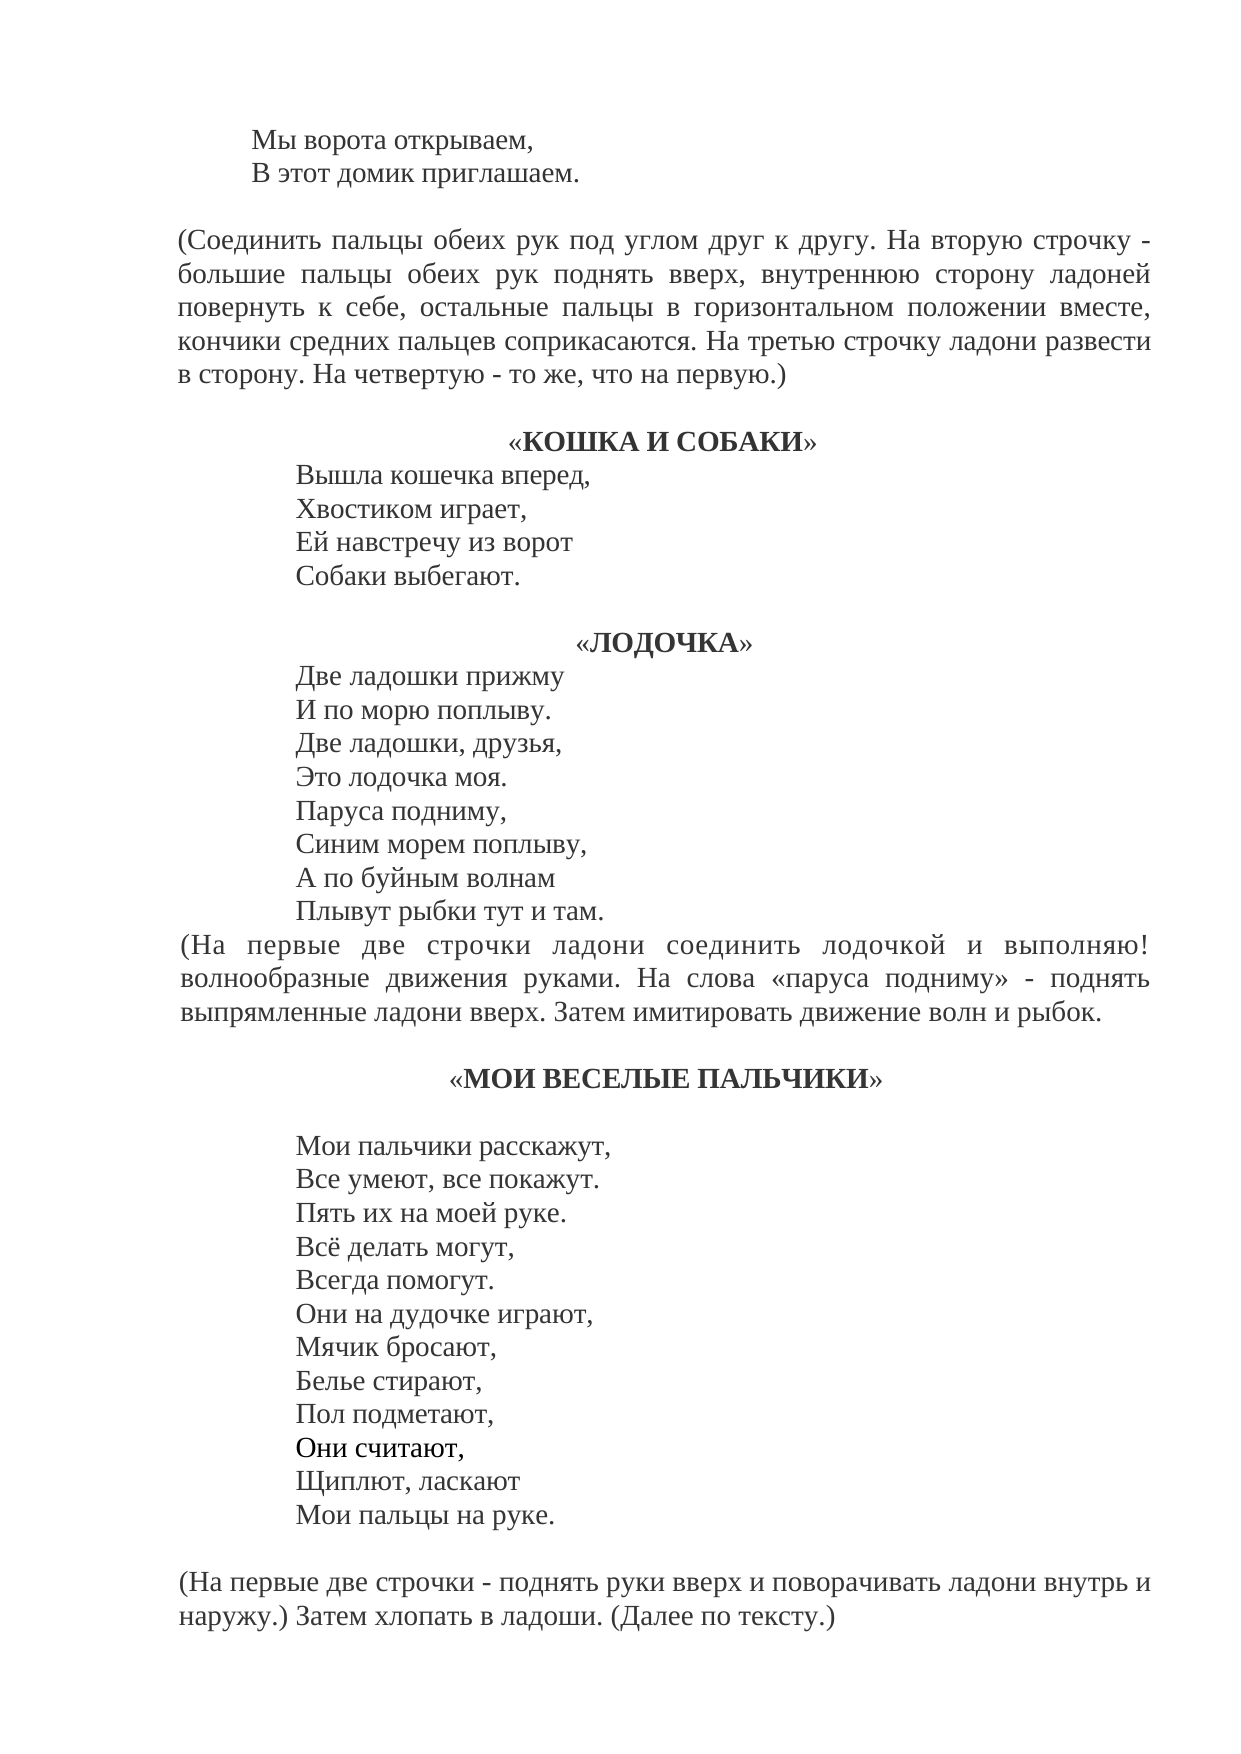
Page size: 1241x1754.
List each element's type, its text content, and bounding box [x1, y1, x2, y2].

text Хвостиком играет, [295, 491, 1152, 524]
text Все умеют, все покажут. [295, 1162, 856, 1195]
text Плывут рыбки тут и там. [295, 893, 856, 927]
text «МОИ ВЕСЕЛЫЕ ПАЛЬЧИКИ» [180, 1061, 1152, 1094]
text Две ладошки, друзья, [295, 726, 1152, 759]
text Паруса подниму, [295, 793, 856, 826]
text Белье стирают, [295, 1363, 856, 1396]
text Они считают, [295, 1430, 856, 1463]
text Синим морем поплыву, [295, 826, 856, 860]
text Пол подметают, [295, 1396, 856, 1430]
text Мои пальчики расскажут, [295, 1128, 856, 1162]
text Собаки выбегают. [295, 558, 1152, 591]
text Ей навстречу из ворот [295, 524, 1152, 558]
text Всё делать могут, [295, 1229, 856, 1262]
text Они на дудочке играют, [295, 1296, 856, 1329]
text «КОШКА И СОБАКИ» [177, 424, 1148, 457]
text Мои пальцы на руке. [295, 1497, 856, 1531]
text «ЛОДОЧКА» [177, 625, 1152, 658]
text (На первые две строчки ладони соединить лодочкой и выполняю! волнообразные движения руками. На слова «паруса подниму» - поднять выпрямленные ладони вверх. Затем имитировать движение волн и рыбок. [180, 927, 1151, 1027]
text Пять их на моей руке. [295, 1195, 856, 1229]
text И по морю поплыву. [295, 692, 1152, 726]
text Всегда помогут. [295, 1262, 856, 1296]
text Это лодочка моя. [295, 759, 1152, 793]
text В этот домик приглашаем. [251, 155, 1152, 189]
text (Соединить пальцы обеих рук под углом друг к другу. На вторую строчку -большие пальцы обеих рук поднять вверх, внутреннюю сторону ладоней повернуть к себе, остальные пальцы в горизонтальном положении вместе, кончики средних пальцев соприкасаются. На третью строчку ладони развести в сторону. На четвертую - то же, что на первую.) [177, 222, 1152, 390]
text Мы ворота открываем, [251, 122, 1152, 155]
text А по буйным волнам [295, 860, 856, 893]
text Щиплют, ласкают [295, 1463, 856, 1497]
text Две ладошки прижму [295, 658, 1152, 692]
text (На первые две строчки - поднять руки вверх и поворачивать ладони внутрь и наружу.) Затем хлопать в ладоши. (Далее по тексту.) [179, 1564, 1152, 1631]
text Вышла кошечка вперед, [295, 457, 1152, 491]
text Мячик бросают, [295, 1329, 856, 1363]
